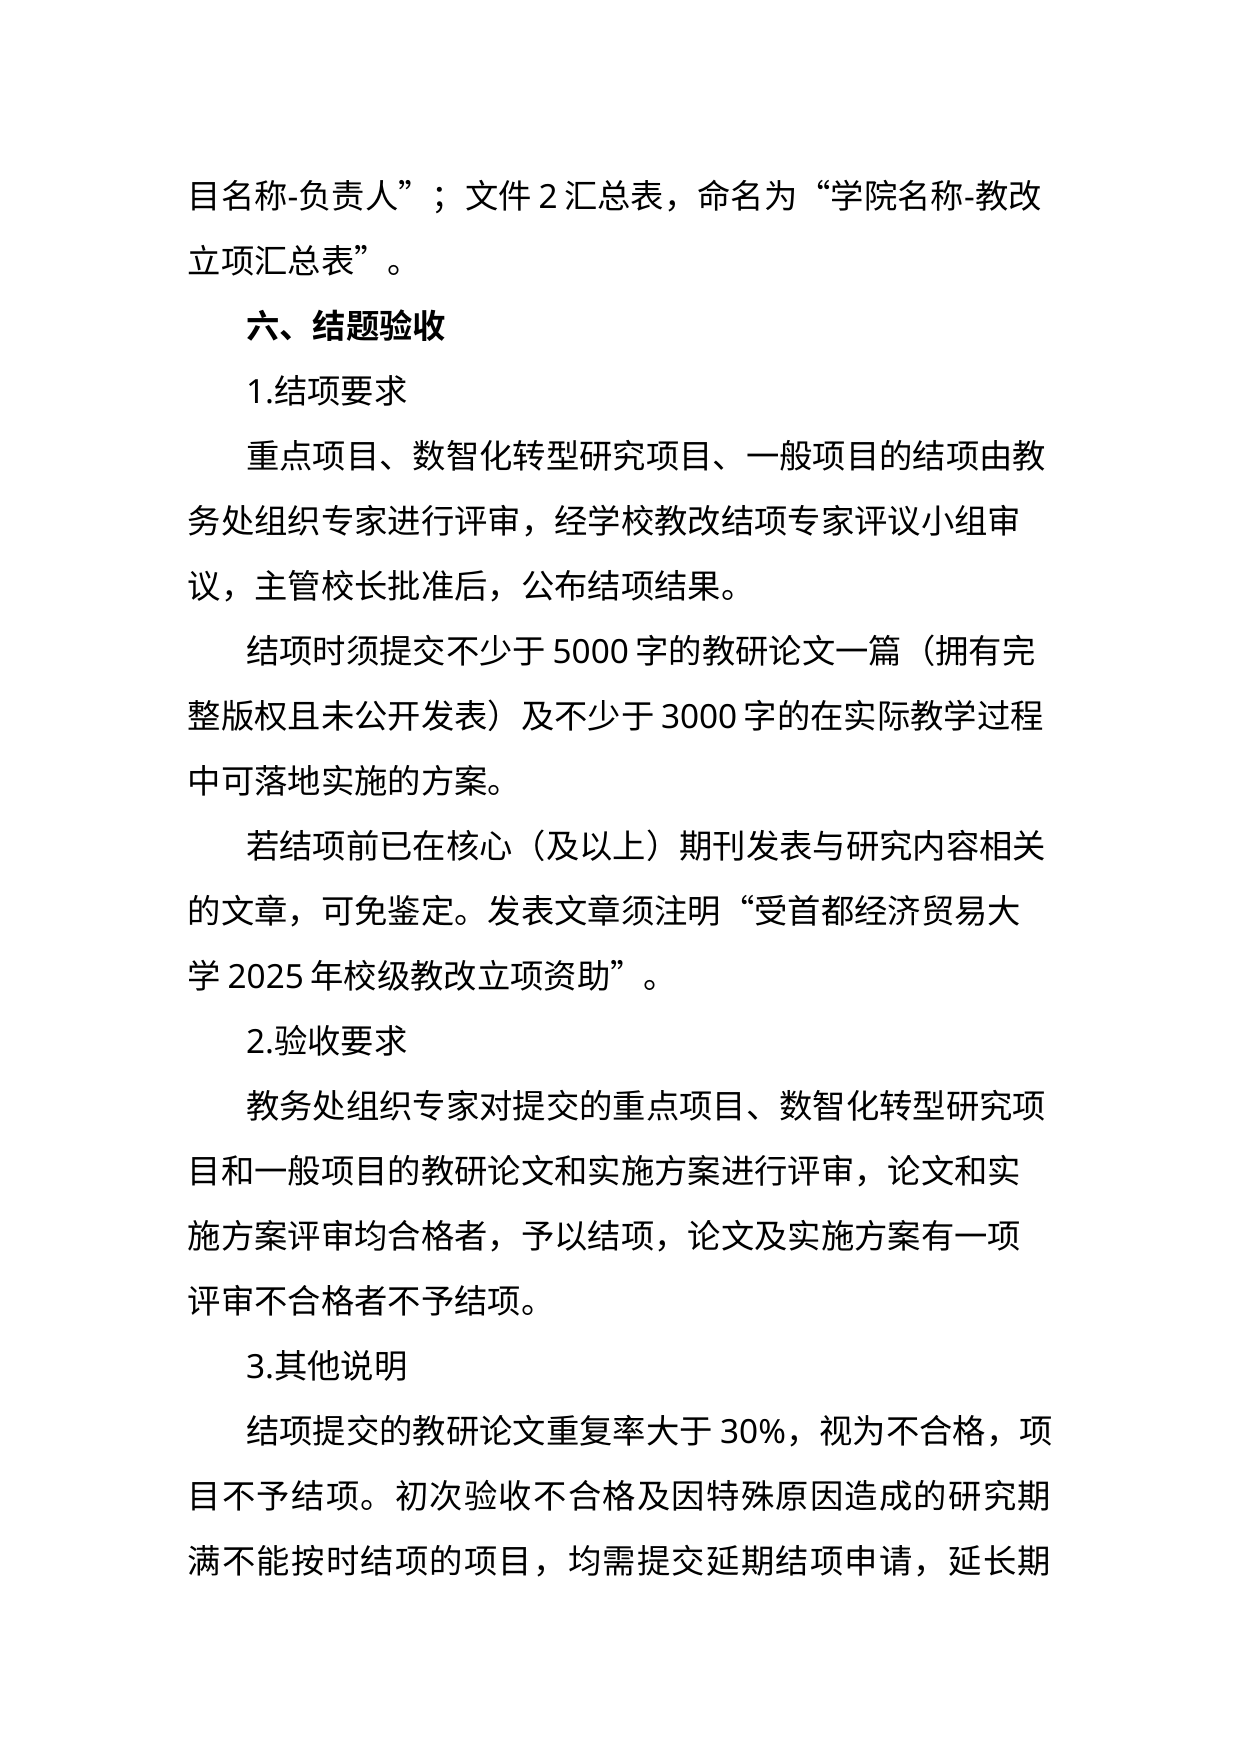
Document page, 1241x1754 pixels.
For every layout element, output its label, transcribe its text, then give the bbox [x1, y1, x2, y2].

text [187, 1397, 1053, 1592]
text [187, 162, 1053, 292]
text 3.其他说明 [187, 1332, 1053, 1397]
text 若结项前已在核心（及以上）期刊发表与研究内容相关的文章，可免鉴定。发表文章须注明“受首都经济贸易大学2025年校级教改立项资助”。 [187, 812, 1053, 1007]
text 结项时须提交不少于5000字的教研论文一篇（拥有完整版权且未公开发表）及不少于3000字的在实际教学过程中可落地实施的方案。 [187, 617, 1053, 812]
text 1.结项要求 [187, 357, 1053, 422]
text 六、结题验收 [187, 292, 1053, 357]
text 教务处组织专家对提交的重点项目、数智化转型研究项目和一般项目的教研论文和实施方案进行评审，论文和实施方案评审均合格者，予以结项，论文及实施方案有一项评审不合格者不予结项。 [187, 1072, 1053, 1332]
text 2.验收要求 [187, 1007, 1053, 1072]
text 重点项目、数智化转型研究项目、一般项目的结项由教务处组织专家进行评审，经学校教改结项专家评议小组审议，主管校长批准后，公布结项结果。 [187, 422, 1053, 617]
